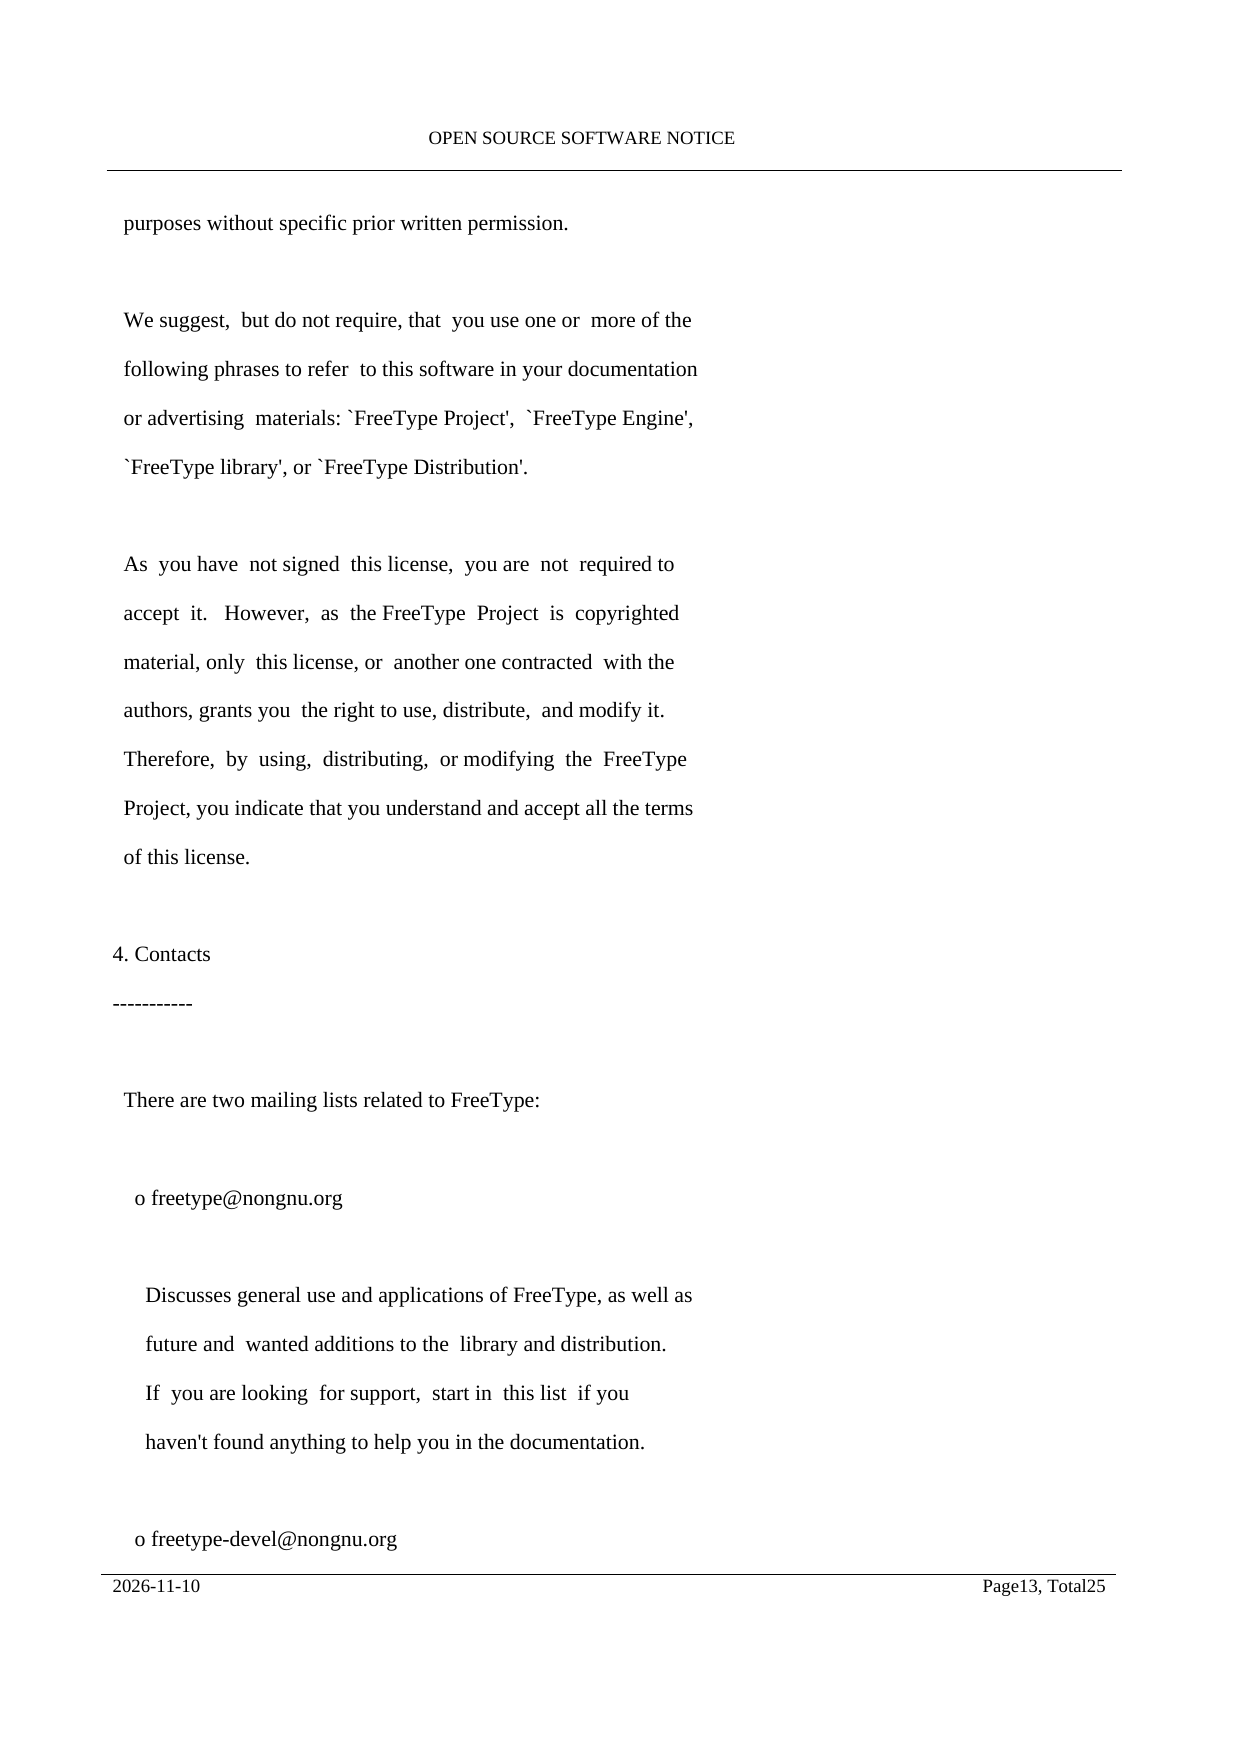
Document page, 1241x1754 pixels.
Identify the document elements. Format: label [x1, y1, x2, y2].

text [112, 206, 1128, 1555]
